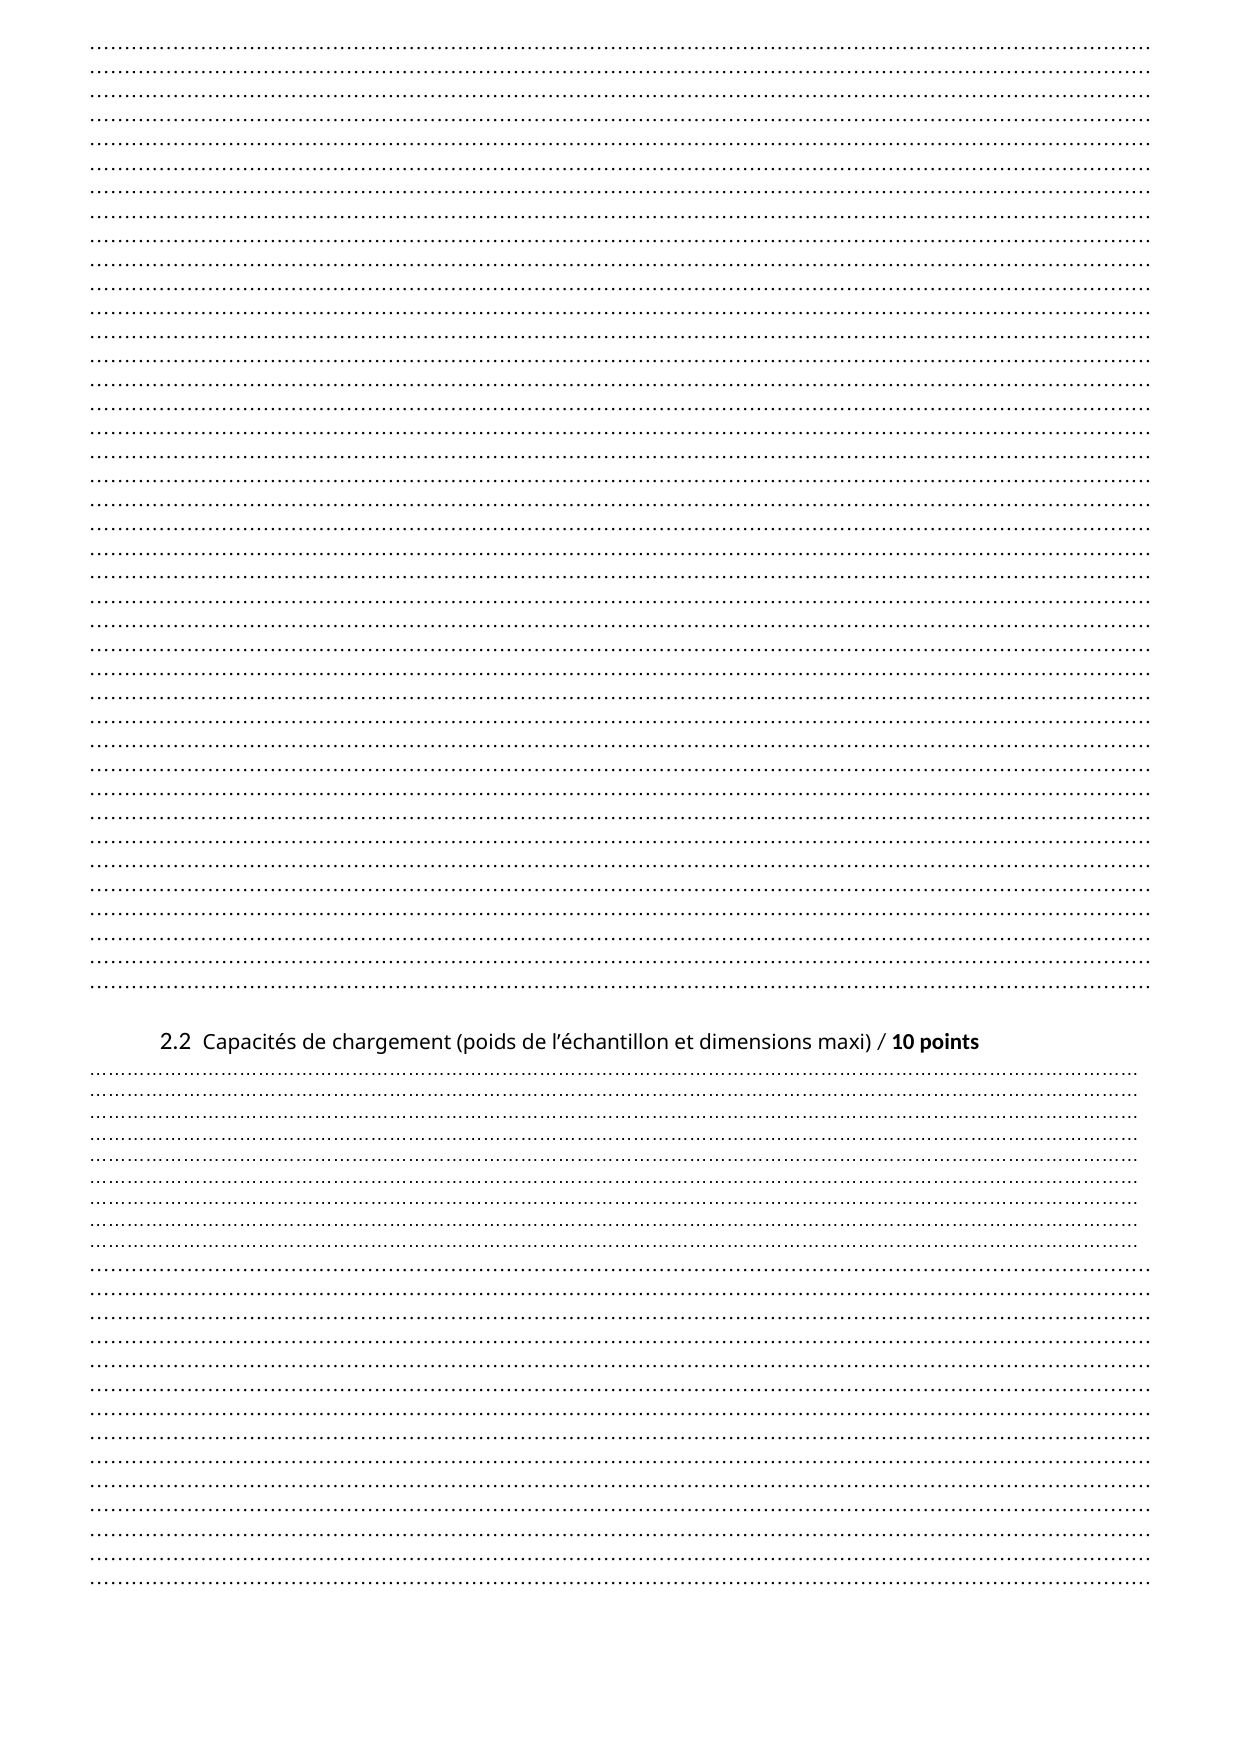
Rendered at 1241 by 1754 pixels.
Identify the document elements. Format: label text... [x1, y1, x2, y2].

text ……………………………………………………………………………………………………………………………………………………………………………………………………………………………………………………………………………………………………………………………………………………………………………………………………………………………………………………………………………………………………………………………………………………………………………………………………………………………………………………………………………………………………………………………………………………………………………………………………………………………………………………………………………………………………………………………………………………………………………………… [89, 463, 1152, 632]
text ……………………………………………………………………………………………………………………………………………………………………………………………………………………………………………………………………………………………………………………………………………………………………………………………………………………………………………………………………………………………………………………………………………………………………………………………………………………………………………………………………………………………………………………………………………………………………………………………………………………………………………………………………………………………………………………………………………………………………………………… [89, 776, 1152, 944]
text ……………………………………………………………………………………………………………………………………………………………………………………………………………………………………………………………………………………………………………………………………………………………………………………………………………………………………………………………………………………………………………………………………………………………… [89, 632, 1152, 728]
text ……………………………………………………………………………………………………………………………………………………………………………………………………………………………………………………………………………………………………………………………………………………………………………………………………………………………………………………………………………………………………………………………………………………………………………………………………………………………………………………………………………………………………………………………………………………………………………………………………………………………………………………………………………………………………………………………………………………………………………………… [89, 247, 1152, 415]
text ……………………………………………………………………………………………………………………………………………………………………………………………………………………………………………………………………………… [89, 415, 1152, 463]
text ……………………………………………………………………………………………………………………………………………………………………………………………………………………………………………………………………………………………………………………………………………………………………………………………………………………………………………………………………………………………………………………………………………………………………………………………………………………………………………………………………………………………………………………………………………………………………………………………………………………………………………………………………………………………………………………………………………………………………………………… [89, 30, 1152, 198]
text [89, 1468, 1152, 1589]
list Capacités de chargement (poids de l’échantillon et dimensions maxi) / 10 points [159, 1025, 1143, 1056]
text ……………………………………………………………………………………………………………………………………………………………………………………………………………………………………………………………………………… [89, 198, 1152, 247]
text ……………………………………………………………………………………………………………………………………………………………………………………………………………………………………………………………………………… [89, 944, 1152, 993]
text ……………………………………………………………………………………………………………………………………………………………………………………………………………………………………………………………………………………………………………………………………………………………………………………………………………………………………………………………………………………………………………………………………………………………………………………………………………………………………………………………………………………………………………………………………………………………………………………………………………………………………………………………………………………………………………………………………………………………………………………………………………………………………………………………………………………………………………………………………………………………………………………………………………………………………………………………………………………………………………………………………………………………………………………………… [89, 1058, 1152, 1252]
text ……………………………………………………………………………………………………………………………………………………………………………………………………………………………………………………………………………… [89, 728, 1152, 776]
